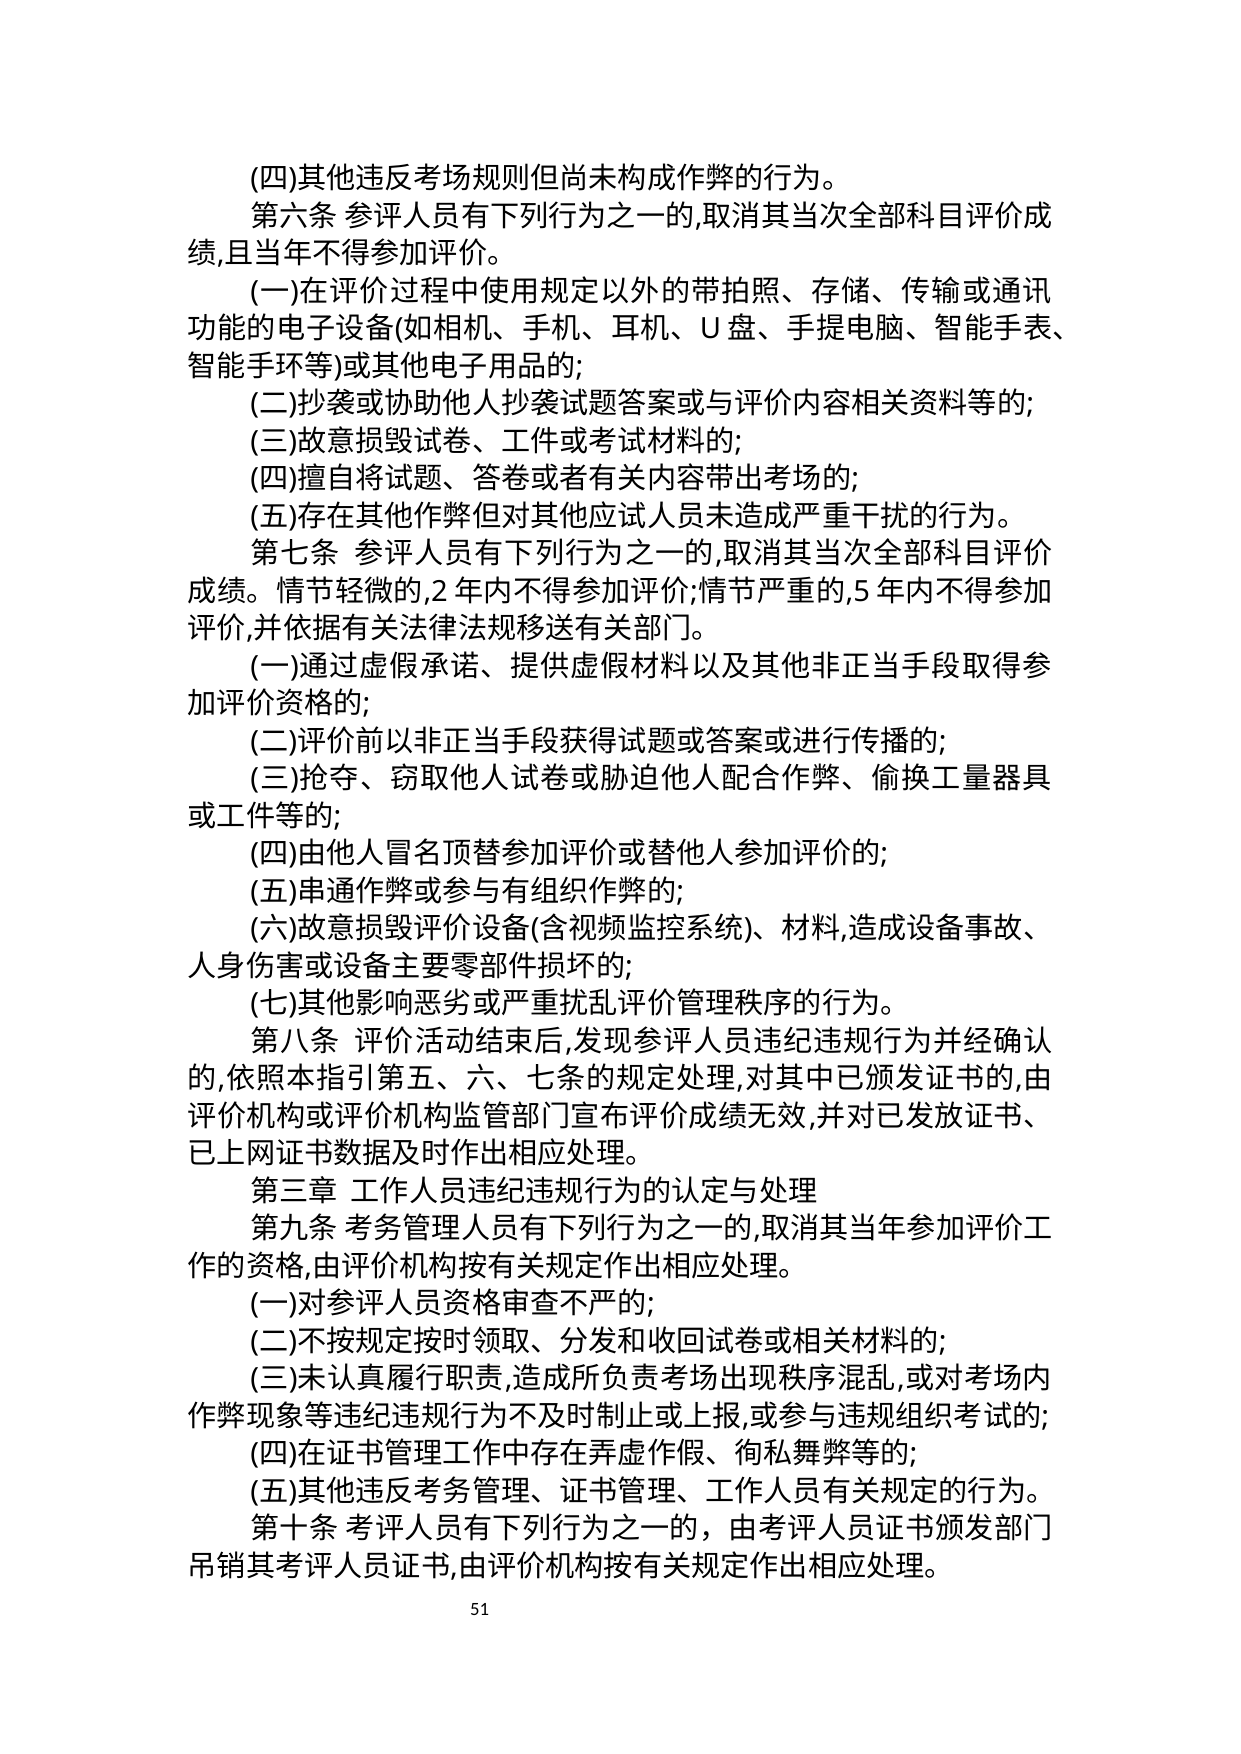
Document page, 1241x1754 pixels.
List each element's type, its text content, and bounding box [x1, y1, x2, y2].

text (五)存在其他作弊但对其他应试人员未造成严重干扰的行为。 [187, 496, 1053, 533]
text (四)擅自将试题、答卷或者有关内容带出考场的; [187, 458, 1053, 496]
text (四)其他违反考场规则但尚未构成作弊的行为。 [187, 158, 1053, 196]
text (三)故意损毁试卷、工件或考试材料的; [187, 421, 1053, 458]
text 第六条 参评人员有下列行为之一的,取消其当次全部科目评价成绩,且当年不得参加评价。 [187, 196, 1053, 271]
text (一)通过虚假承诺、提供虚假材料以及其他非正当手段取得参加评价资格的; [187, 646, 1053, 721]
text 第三章 工作人员违纪违规行为的认定与处理 [187, 1171, 1053, 1208]
text 第十条 考评人员有下列行为之一的，由考评人员证书颁发部门吊销其考评人员证书,由评价机构按有关规定作出相应处理。 [187, 1508, 1053, 1583]
text (三)未认真履行职责,造成所负责考场出现秩序混乱,或对考场内作弊现象等违纪违规行为不及时制止或上报,或参与违规组织考试的; [187, 1358, 1053, 1433]
text (五)其他违反考务管理、证书管理、工作人员有关规定的行为。 [187, 1471, 1053, 1508]
text (五)串通作弊或参与有组织作弊的; [187, 871, 1053, 908]
text (二)不按规定按时领取、分发和收回试卷或相关材料的; [187, 1321, 1053, 1358]
text (四)在证书管理工作中存在弄虚作假、徇私舞弊等的; [187, 1433, 1053, 1471]
text (二)评价前以非正当手段获得试题或答案或进行传播的; [187, 721, 1053, 758]
text (二)抄袭或协助他人抄袭试题答案或与评价内容相关资料等的; [187, 383, 1053, 421]
text (四)由他人冒名顶替参加评价或替他人参加评价的; [187, 833, 1053, 871]
text (三)抢夺、窃取他人试卷或胁迫他人配合作弊、偷换工量器具或工件等的; [187, 758, 1053, 833]
text (一)在评价过程中使用规定以外的带拍照、存储、传输或通讯功能的电子设备(如相机、手机、耳机、U盘、手提电脑、智能手表、智能手环等)或其他电子用品的; [187, 271, 1053, 383]
text 第八条 评价活动结束后,发现参评人员违纪违规行为并经确认的,依照本指引第五、六、七条的规定处理,对其中已颁发证书的,由评价机构或评价机构监管部门宣布评价成绩无效,并对已发放证书、已上网证书数据及时作出相应处理。 [187, 1021, 1053, 1171]
text (七)其他影响恶劣或严重扰乱评价管理秩序的行为。 [187, 983, 1053, 1021]
text 第七条 参评人员有下列行为之一的,取消其当次全部科目评价成绩。情节轻微的,2年内不得参加评价;情节严重的,5年内不得参加评价,并依据有关法律法规移送有关部门。 [187, 533, 1053, 646]
text (六)故意损毁评价设备(含视频监控系统)、材料,造成设备事故、人身伤害或设备主要零部件损坏的; [187, 908, 1053, 983]
text 第九条 考务管理人员有下列行为之一的,取消其当年参加评价工作的资格,由评价机构按有关规定作出相应处理。 [187, 1208, 1053, 1283]
text (一)对参评人员资格审查不严的; [187, 1283, 1053, 1321]
